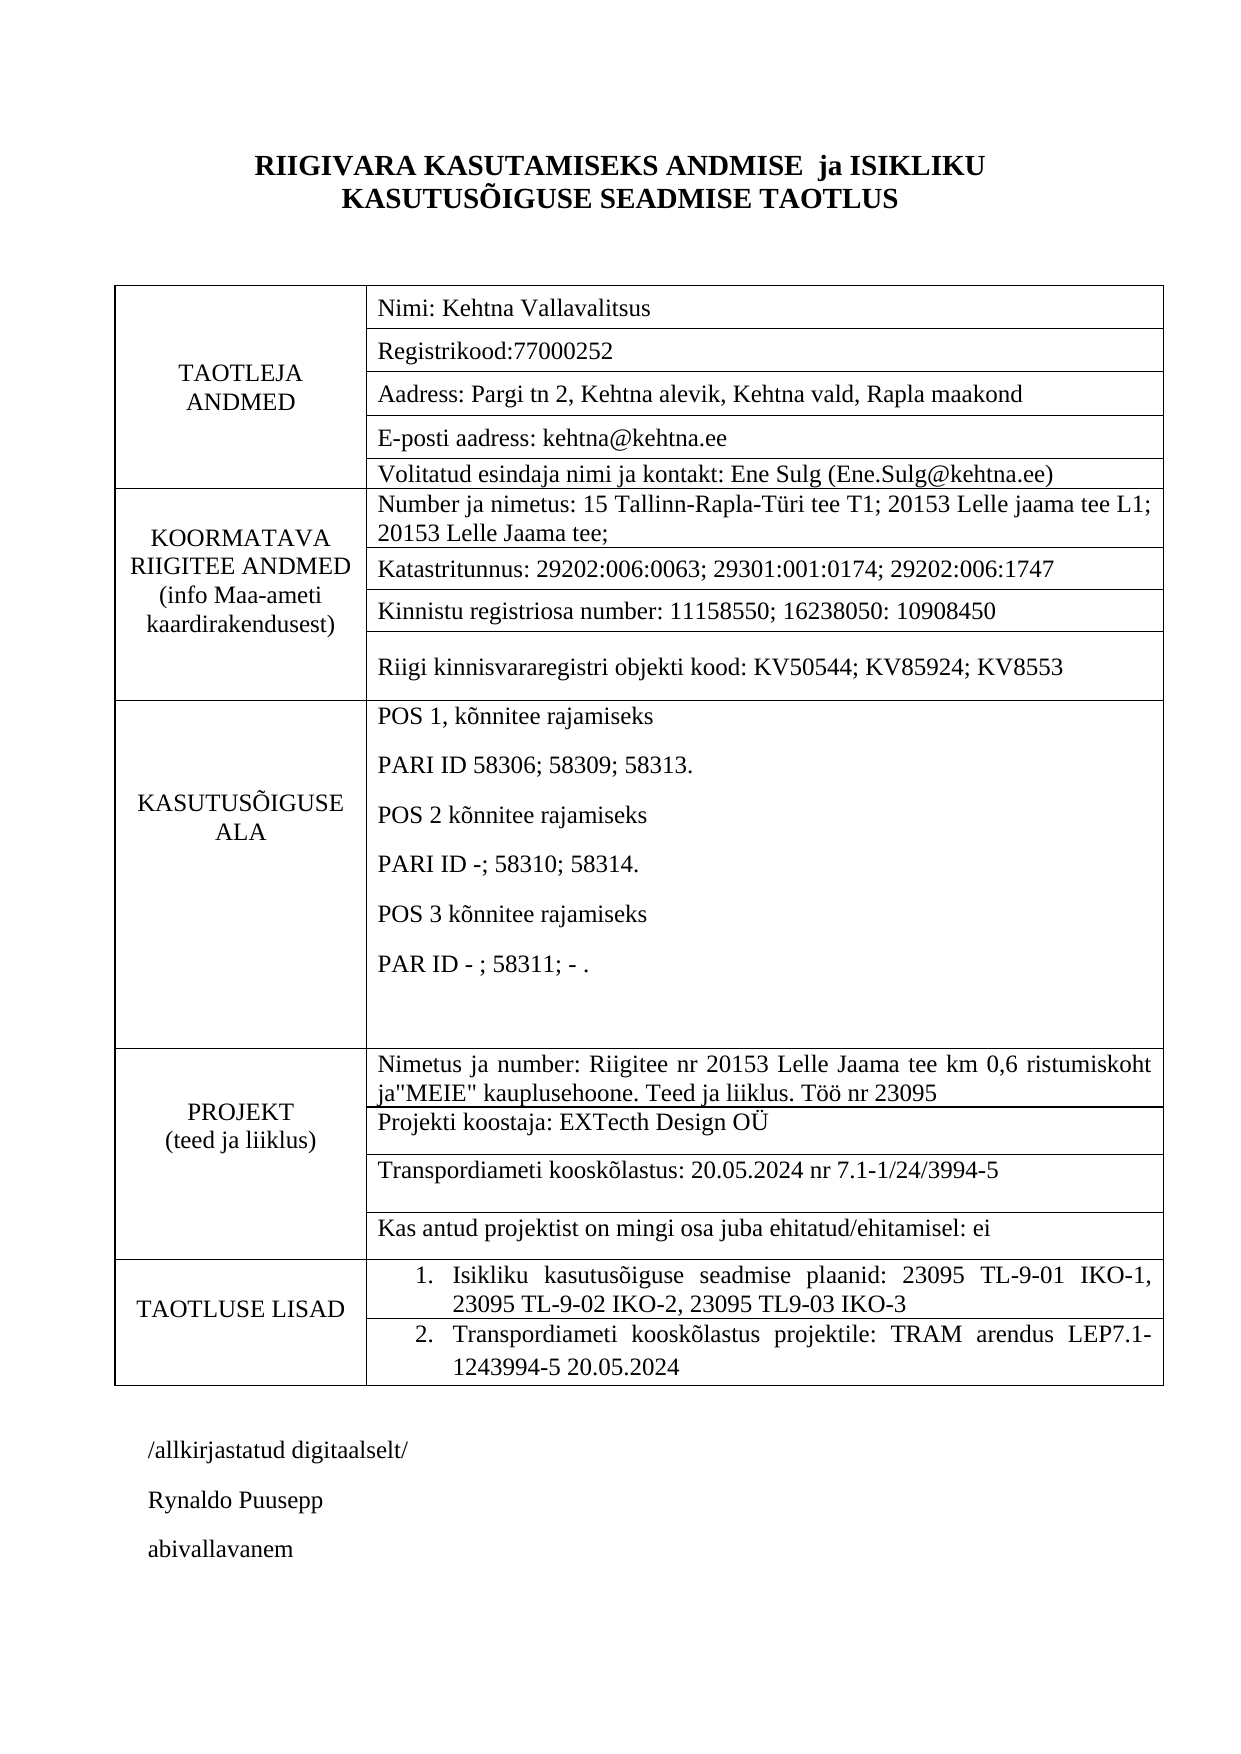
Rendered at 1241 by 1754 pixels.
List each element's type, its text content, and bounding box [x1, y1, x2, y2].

table_cell Kas antud projektist on mingi osa juba ehitatud/ehitamisel: ei [367, 1213, 1163, 1259]
table_cell KOORMATAVA RIIGITEE ANDMED (info Maa-ameti kaardirakendusest) [116, 489, 366, 700]
table_cell Projekti koostaja: EXTecth Design OÜ [367, 1108, 1163, 1154]
table_cell KASUTUSÕIGUSE ALA [116, 701, 366, 1048]
table_cell Number ja nimetus: 15 Tallinn-Rapla-Türi tee T1; 20153 Lelle jaama tee L1; 20153 Lelle Jaama tee; [367, 489, 1163, 547]
table_cell E-posti aadress: kehtna@kehtna.ee [367, 416, 1163, 458]
table_cell Nimetus ja number: Riigitee nr 20153 Lelle Jaama tee km 0,6 ristumiskoht ja"MEIE" kauplusehoone. Teed ja liiklus. Töö nr 23095 [367, 1049, 1163, 1106]
text Rynaldo Puusepp [148, 1485, 1093, 1513]
table_cell Aadress: Pargi tn 2, Kehtna alevik, Kehtna vald, Rapla maakond [367, 372, 1163, 415]
table_cell TAOTLUSE LISAD [116, 1260, 366, 1384]
table_header TAOTLEJA ANDMED [116, 286, 366, 488]
text RIIGIVARA KASUTAMISEKS ANDMISE ja ISIKLIKU KASUTUSÕIGUSE SEADMISE TAOTLUS [148, 148, 1093, 215]
table_cell Transpordiameti kooskõlastus: 20.05.2024 nr 7.1-1/24/3994-5 [367, 1155, 1163, 1212]
text /allkirjastatud digitaalselt/ [148, 1435, 1093, 1464]
text abivallavanem [148, 1534, 1093, 1563]
table_cell Registrikood:77000252 [367, 329, 1163, 371]
table_cell Riigi kinnisvararegistri objekti kood: KV50544; KV85924; KV8553 [367, 632, 1163, 700]
table_header Nimi: Kehtna Vallavalitsus [367, 286, 1163, 328]
table_cell POS 1, kõnnitee rajamiseks PARI ID 58306; 58309; 58313. POS 2 kõnnitee rajamiseks PARI ID -; 58310; 58314. POS 3 kõnnitee rajamiseks PAR ID - ; 58311; - . [367, 701, 1163, 1048]
table_cell Volitatud esindaja nimi ja kontakt: Ene Sulg (Ene.Sulg@kehtna.ee) [367, 459, 1163, 488]
table_cell Kinnistu registriosa number: 11158550; 16238050: 10908450 [367, 590, 1163, 631]
table_cell Transpordiameti kooskõlastus projektile: TRAM arendus LEP7.1-1243994-5 20.05.2024 [367, 1319, 1163, 1384]
table_cell Isikliku kasutusõiguse seadmise plaanid: 23095 TL-9-01 IKO-1, 23095 TL-9-02 IKO-2, 23095 TL9-03 IKO-3 [367, 1260, 1163, 1318]
table_cell Katastritunnus: 29202:006:0063; 29301:001:0174; 29202:006:1747 [367, 548, 1163, 589]
table_cell PROJEKT (teed ja liiklus) [116, 1049, 366, 1259]
